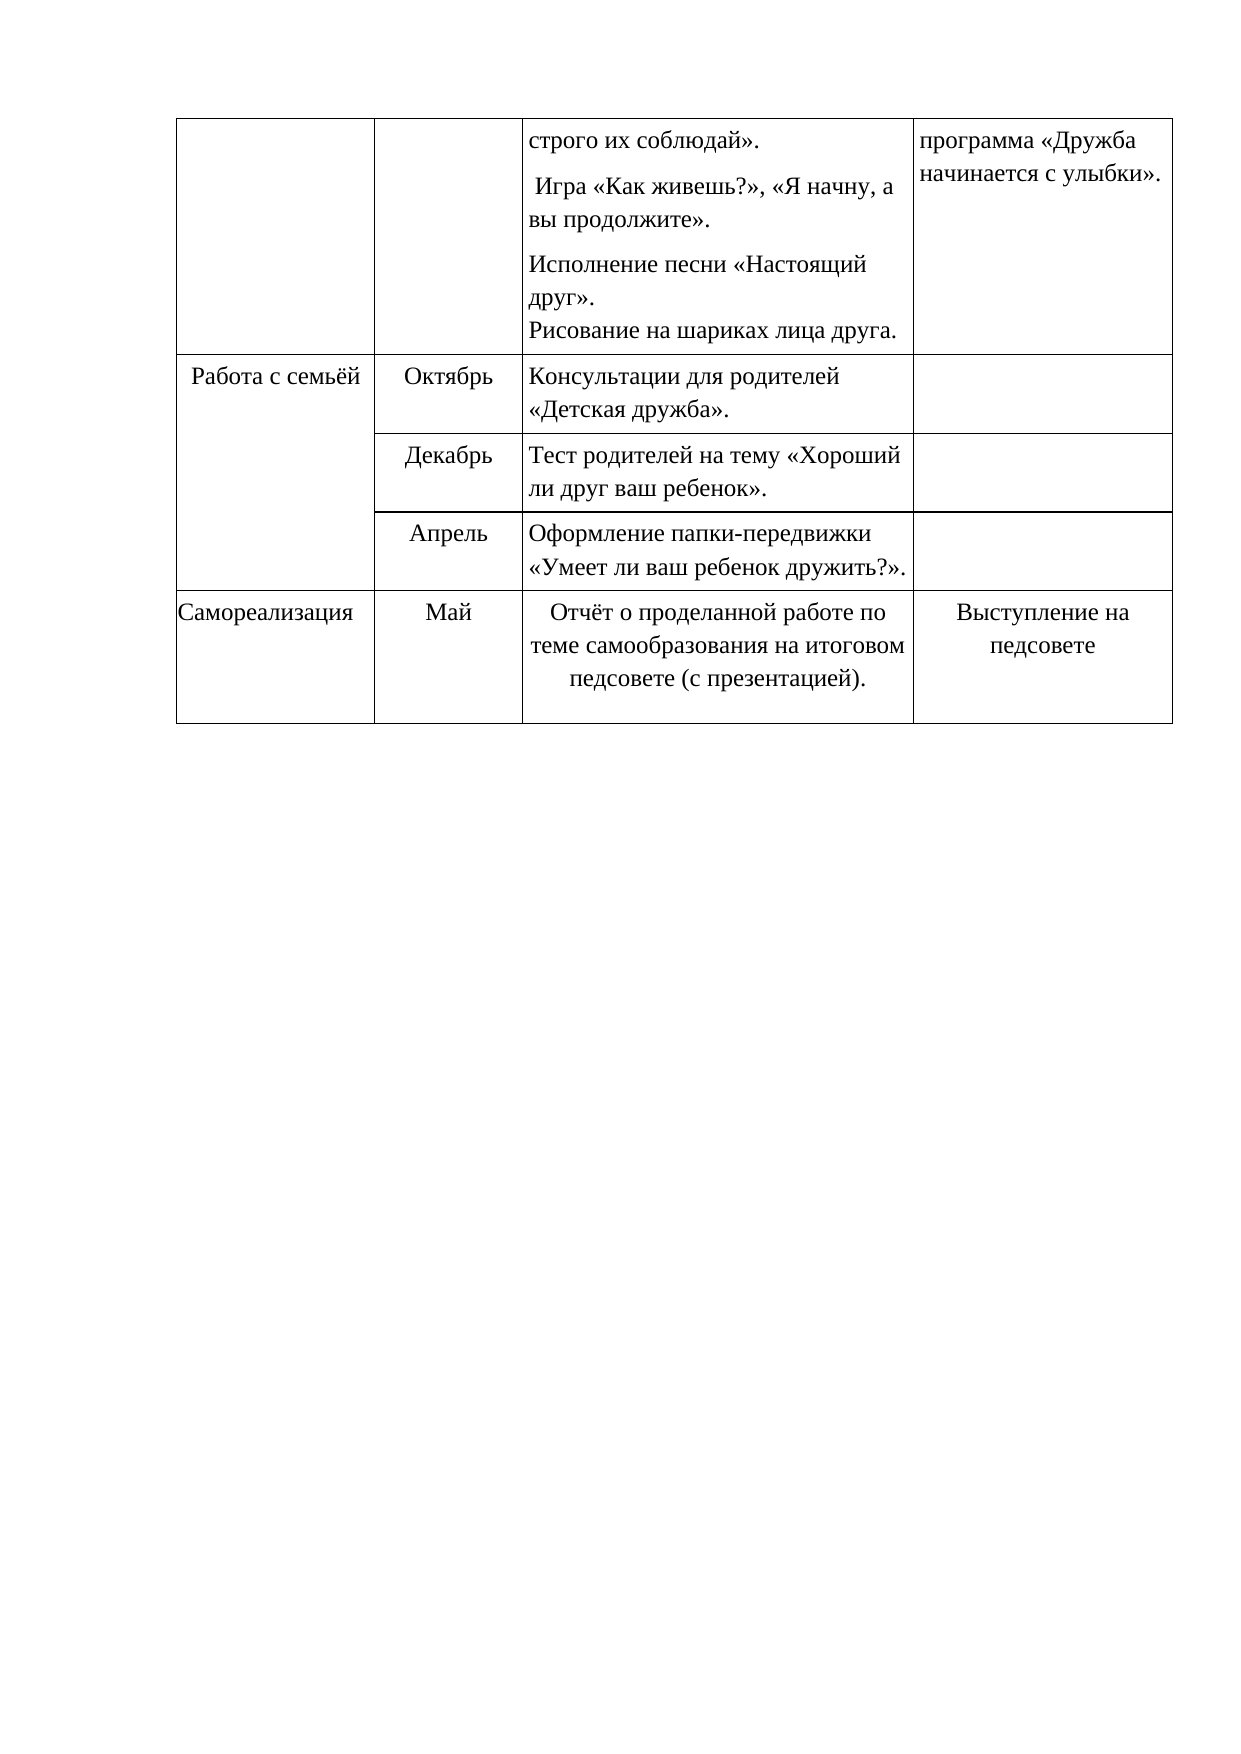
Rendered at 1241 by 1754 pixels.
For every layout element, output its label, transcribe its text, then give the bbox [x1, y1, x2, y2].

table_cell [914, 434, 1172, 511]
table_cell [523, 119, 913, 354]
table_cell Консультации для родителей «Детская дружба». [523, 355, 913, 433]
table_cell Выступление на педсовете [914, 591, 1172, 723]
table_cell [914, 119, 1172, 354]
table_cell Работа с семьёй [177, 355, 374, 590]
table_cell Тест родителей на тему «Хороший ли друг ваш ребенок». [523, 434, 913, 511]
table_cell Оформление папки-передвижки «Умеет ли ваш ребенок дружить?». [523, 513, 913, 590]
table_cell [914, 513, 1172, 590]
table_cell Декабрь [375, 434, 522, 511]
table_cell Октябрь [375, 355, 522, 433]
table_cell Апрель [375, 513, 522, 590]
table_cell [914, 355, 1172, 433]
table_cell Май [375, 591, 522, 723]
table_cell Самореализация [177, 591, 374, 723]
table_cell Отчёт о проделанной работе по теме самообразования на итоговом педсовете (с презентацией). [523, 591, 913, 723]
